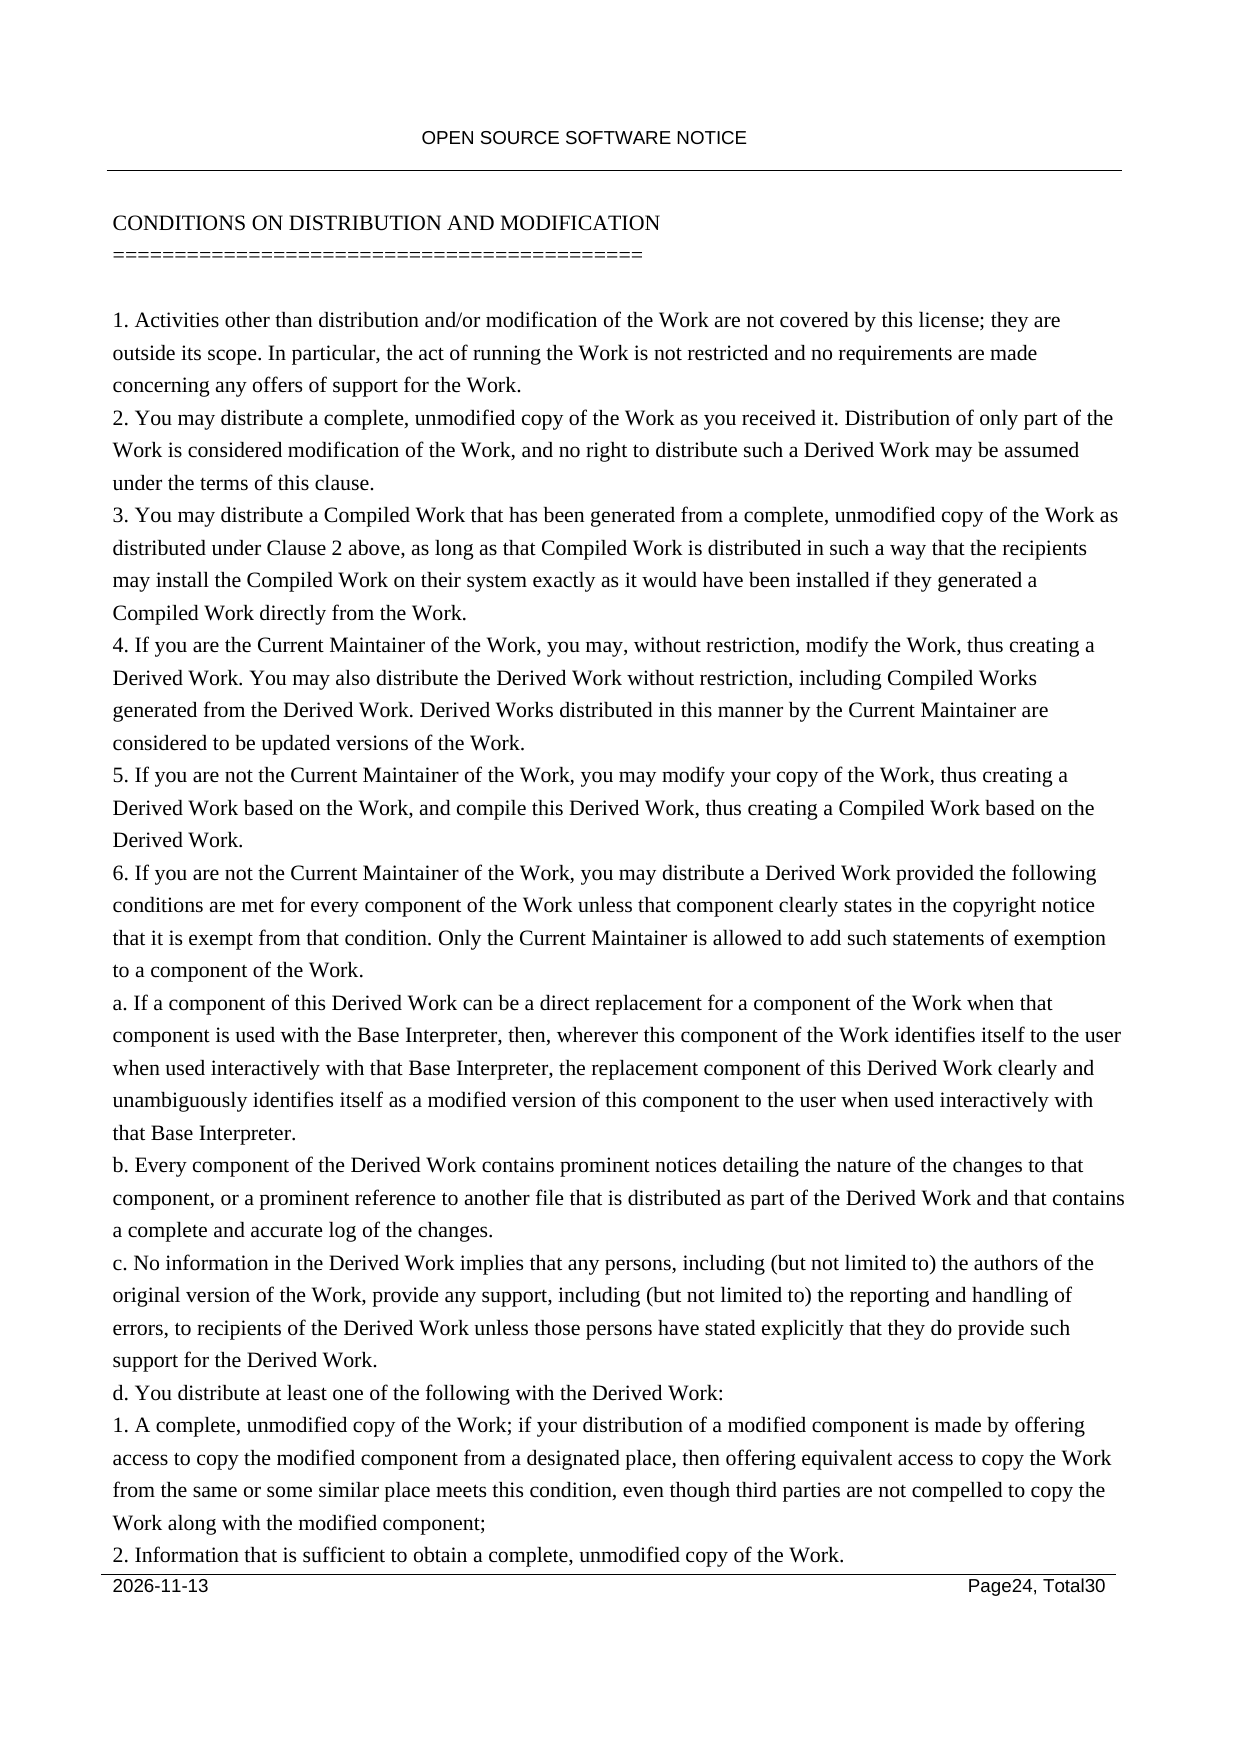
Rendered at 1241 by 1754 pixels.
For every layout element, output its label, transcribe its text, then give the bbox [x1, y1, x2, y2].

text 5. If you are not the Current Maintainer of the Work, you may modify your copy of the Work, thus creating a Derived Work based on the Work, and compile this Derived Work, thus creating a Compiled Work based on the Derived Work. [112, 759, 1128, 856]
text c. No information in the Derived Work implies that any persons, including (but not limited to) the authors of the original version of the Work, provide any support, including (but not limited to) the reporting and handling of errors, to recipients of the Derived Work unless those persons have stated explicitly that they do provide such support for the Derived Work. [112, 1246, 1128, 1376]
text a. If a component of this Derived Work can be a direct replacement for a component of the Work when that component is used with the Base Interpreter, then, wherever this component of the Work identifies itself to the user when used interactively with that Base Interpreter, the replacement component of this Derived Work clearly and unambiguously identifies itself as a modified version of this component to the user when used interactively with that Base Interpreter. [112, 986, 1128, 1149]
text 2. Information that is sufficient to obtain a complete, unmodified copy of the Work. [112, 1539, 1128, 1571]
text b. Every component of the Derived Work contains prominent notices detailing the nature of the changes to that component, or a prominent reference to another file that is distributed as part of the Derived Work and that contains a complete and accurate log of the changes. [112, 1149, 1128, 1246]
text 6. If you are not the Current Maintainer of the Work, you may distribute a Derived Work provided the following conditions are met for every component of the Work unless that component clearly states in the copyright notice that it is exempt from that condition. Only the Current Maintainer is allowed to add such statements of exemption to a component of the Work. [112, 856, 1128, 986]
text 2. You may distribute a complete, unmodified copy of the Work as you received it. Distribution of only part of the Work is considered modification of the Work, and no right to distribute such a Derived Work may be assumed under the terms of this clause. [112, 401, 1128, 499]
text d. You distribute at least one of the following with the Derived Work: [112, 1376, 1128, 1409]
text 4. If you are the Current Maintainer of the Work, you may, without restriction, modify the Work, thus creating a Derived Work. You may also distribute the Derived Work without restriction, including Compiled Works generated from the Derived Work. Derived Works distributed in this manner by the Current Maintainer are considered to be updated versions of the Work. [112, 629, 1128, 759]
text CONDITIONS ON DISTRIBUTION AND MODIFICATION [112, 206, 1128, 239]
text 1. Activities other than distribution and/or modification of the Work are not covered by this license; they are outside its scope. In particular, the act of running the Work is not restricted and no requirements are made concerning any offers of support for the Work. [112, 304, 1128, 401]
text 1. A complete, unmodified copy of the Work; if your distribution of a modified component is made by offering access to copy the modified component from a designated place, then offering equivalent access to copy the Work from the same or some similar place meets this condition, even though third parties are not compelled to copy the Work along with the modified component; [112, 1409, 1128, 1539]
text 3. You may distribute a Compiled Work that has been generated from a complete, unmodified copy of the Work as distributed under Clause 2 above, as long as that Compiled Work is distributed in such a way that the recipients may install the Compiled Work on their system exactly as it would have been installed if they generated a Compiled Work directly from the Work. [112, 499, 1128, 629]
text =========================================== [112, 239, 1128, 271]
